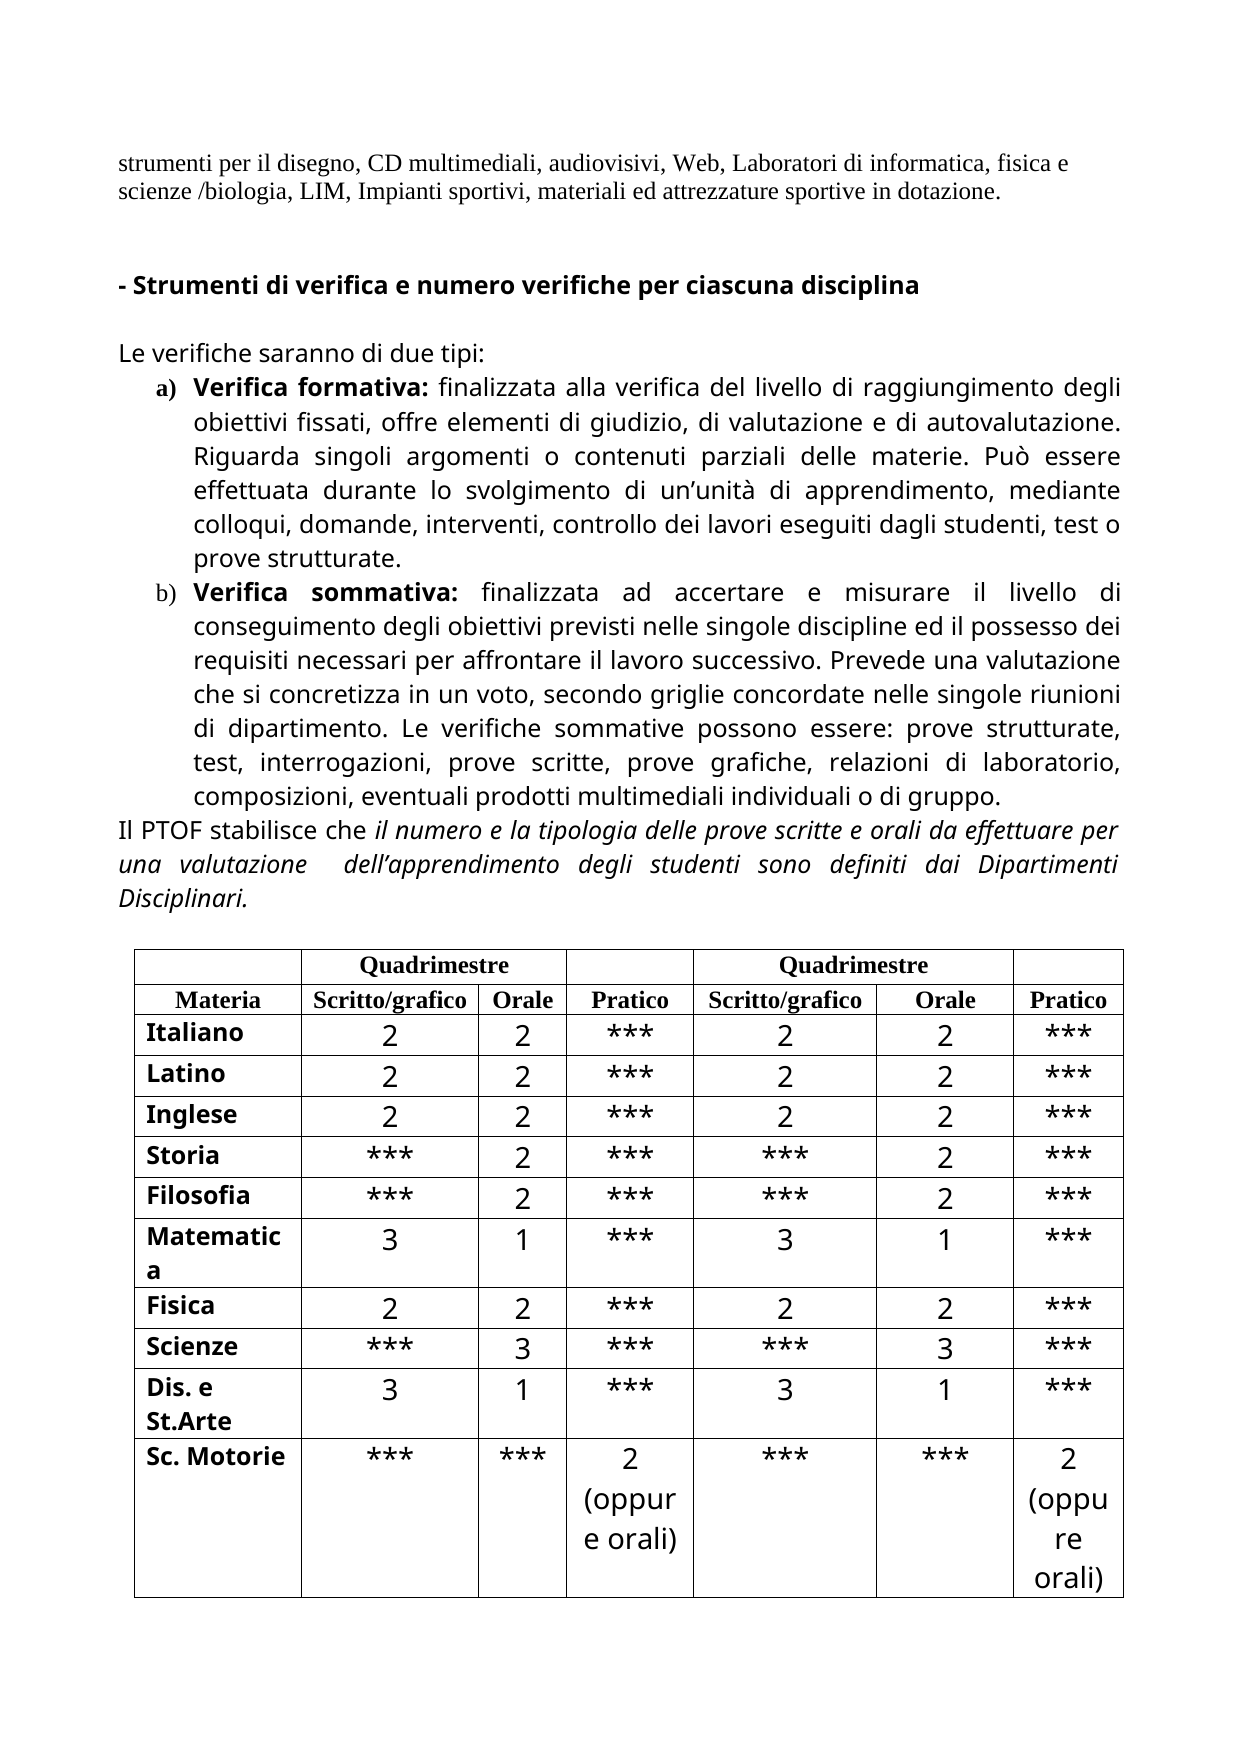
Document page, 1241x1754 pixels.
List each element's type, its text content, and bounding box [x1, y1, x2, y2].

table_cell *** [1014, 1329, 1123, 1368]
table_header Quadrimestre [302, 950, 566, 984]
table_cell *** [1014, 1056, 1123, 1096]
table_cell *** [302, 1178, 478, 1218]
table_header [135, 950, 301, 984]
table_cell Materia [135, 985, 301, 1014]
table_cell *** [567, 1369, 693, 1437]
table_cell *** [567, 1097, 693, 1136]
table_cell 1 [877, 1369, 1013, 1437]
table_cell *** [694, 1178, 876, 1218]
table_cell 2 [877, 1288, 1013, 1328]
table_cell *** [302, 1329, 478, 1368]
table_cell Storia [135, 1137, 301, 1177]
table_cell 1 [877, 1219, 1013, 1287]
table_cell 2 [302, 1056, 478, 1096]
table_cell *** [567, 1288, 693, 1328]
table_cell *** [302, 1137, 478, 1177]
table_cell *** [567, 1178, 693, 1218]
list Verifica sommativa: finalizzata ad accertare e misurare il livello di conseguimento degli obiettivi previsti nelle singole discipline ed il possesso dei requisiti necessari per affrontare il lavoro successivo. Prevede una valutazione che si concretizza in un voto, secondo griglie concordate nelle singole riunioni di dipartimento. Le verifiche sommative possono essere: prove strutturate, test, interrogazioni, prove scritte, prove grafiche, relazioni di laboratorio, composizioni, eventuali prodotti multimediali individuali o di gruppo. [156, 574, 1122, 813]
table_cell *** [694, 1439, 876, 1597]
table_cell 3 [694, 1219, 876, 1287]
table_cell 2 (oppure orali) [1014, 1439, 1123, 1597]
table_cell Scienze [135, 1329, 301, 1368]
table_cell 2 (oppure orali) [567, 1439, 693, 1597]
table_cell 2 [877, 1015, 1013, 1055]
text - Strumenti di verifica e numero verifiche per ciascuna disciplina [118, 268, 1122, 302]
table_cell 2 [479, 1056, 566, 1096]
table_cell 2 [694, 1288, 876, 1328]
text Le verifiche saranno di due tipi: [118, 336, 1122, 370]
table_cell 3 [694, 1369, 876, 1437]
table_cell *** [1014, 1178, 1123, 1218]
table_cell 3 [479, 1329, 566, 1368]
table_cell *** [567, 1219, 693, 1287]
table_cell *** [567, 1015, 693, 1055]
table_cell *** [1014, 1097, 1123, 1136]
table_cell *** [694, 1329, 876, 1368]
table_cell 2 [302, 1097, 478, 1136]
table_cell Orale [479, 985, 566, 1014]
table_cell Pratico [1014, 985, 1123, 1014]
table_cell *** [1014, 1015, 1123, 1055]
text Il PTOF stabilisce che il numero e la tipologia delle prove scritte e orali da effettuare per una valutazione dell’apprendimento degli studenti sono definiti dai Dipartimenti Disciplinari. [118, 813, 1122, 915]
table_cell 2 [479, 1015, 566, 1055]
table_cell 2 [877, 1178, 1013, 1218]
table_cell Scritto/grafico [302, 985, 478, 1014]
table_cell Matematica [135, 1219, 301, 1287]
table_cell Italiano [135, 1015, 301, 1055]
table_cell Fisica [135, 1288, 301, 1328]
table_cell *** [567, 1137, 693, 1177]
table_cell 2 [302, 1015, 478, 1055]
table_cell Sc. Motorie [135, 1439, 301, 1597]
table_cell *** [1014, 1137, 1123, 1177]
table_cell 1 [479, 1369, 566, 1437]
table_header [567, 950, 693, 984]
table_cell *** [1014, 1288, 1123, 1328]
list Verifica formativa: finalizzata alla verifica del livello di raggiungimento degli obiettivi fissati, offre elementi di giudizio, di valutazione e di autovalutazione. Riguarda singoli argomenti o contenuti parziali delle materie. Può essere effettuata durante lo svolgimento di un’unità di apprendimento, mediante colloqui, domande, interventi, controllo dei lavori eseguiti dagli studenti, test o prove strutturate. [156, 370, 1122, 574]
table_cell 3 [302, 1369, 478, 1437]
table_cell Dis. e St.Arte [135, 1369, 301, 1437]
table_cell 2 [694, 1097, 876, 1136]
table_cell Latino [135, 1056, 301, 1096]
table_cell Scritto/grafico [694, 985, 876, 1014]
table_cell *** [567, 1329, 693, 1368]
table_header [1014, 950, 1123, 984]
table_cell 3 [302, 1219, 478, 1287]
table_cell *** [694, 1137, 876, 1177]
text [118, 148, 1122, 205]
table_cell 1 [479, 1219, 566, 1287]
table_cell *** [302, 1439, 478, 1597]
table_cell Filosofia [135, 1178, 301, 1218]
table_cell 2 [479, 1288, 566, 1328]
table_cell 2 [479, 1097, 566, 1136]
table_cell Pratico [567, 985, 693, 1014]
table_cell 2 [694, 1056, 876, 1096]
table_cell *** [567, 1056, 693, 1096]
table_cell 2 [877, 1056, 1013, 1096]
table_cell 2 [877, 1137, 1013, 1177]
table_cell *** [877, 1439, 1013, 1597]
table_header Quadrimestre [694, 950, 1013, 984]
table_cell 2 [877, 1097, 1013, 1136]
table_cell *** [1014, 1369, 1123, 1437]
table_cell Orale [877, 985, 1013, 1014]
table_cell 2 [479, 1178, 566, 1218]
table_cell Inglese [135, 1097, 301, 1136]
table_cell 2 [694, 1015, 876, 1055]
table_cell 3 [877, 1329, 1013, 1368]
table_cell *** [479, 1439, 566, 1597]
table_cell 2 [479, 1137, 566, 1177]
table_cell 2 [302, 1288, 478, 1328]
table_cell *** [1014, 1219, 1123, 1287]
